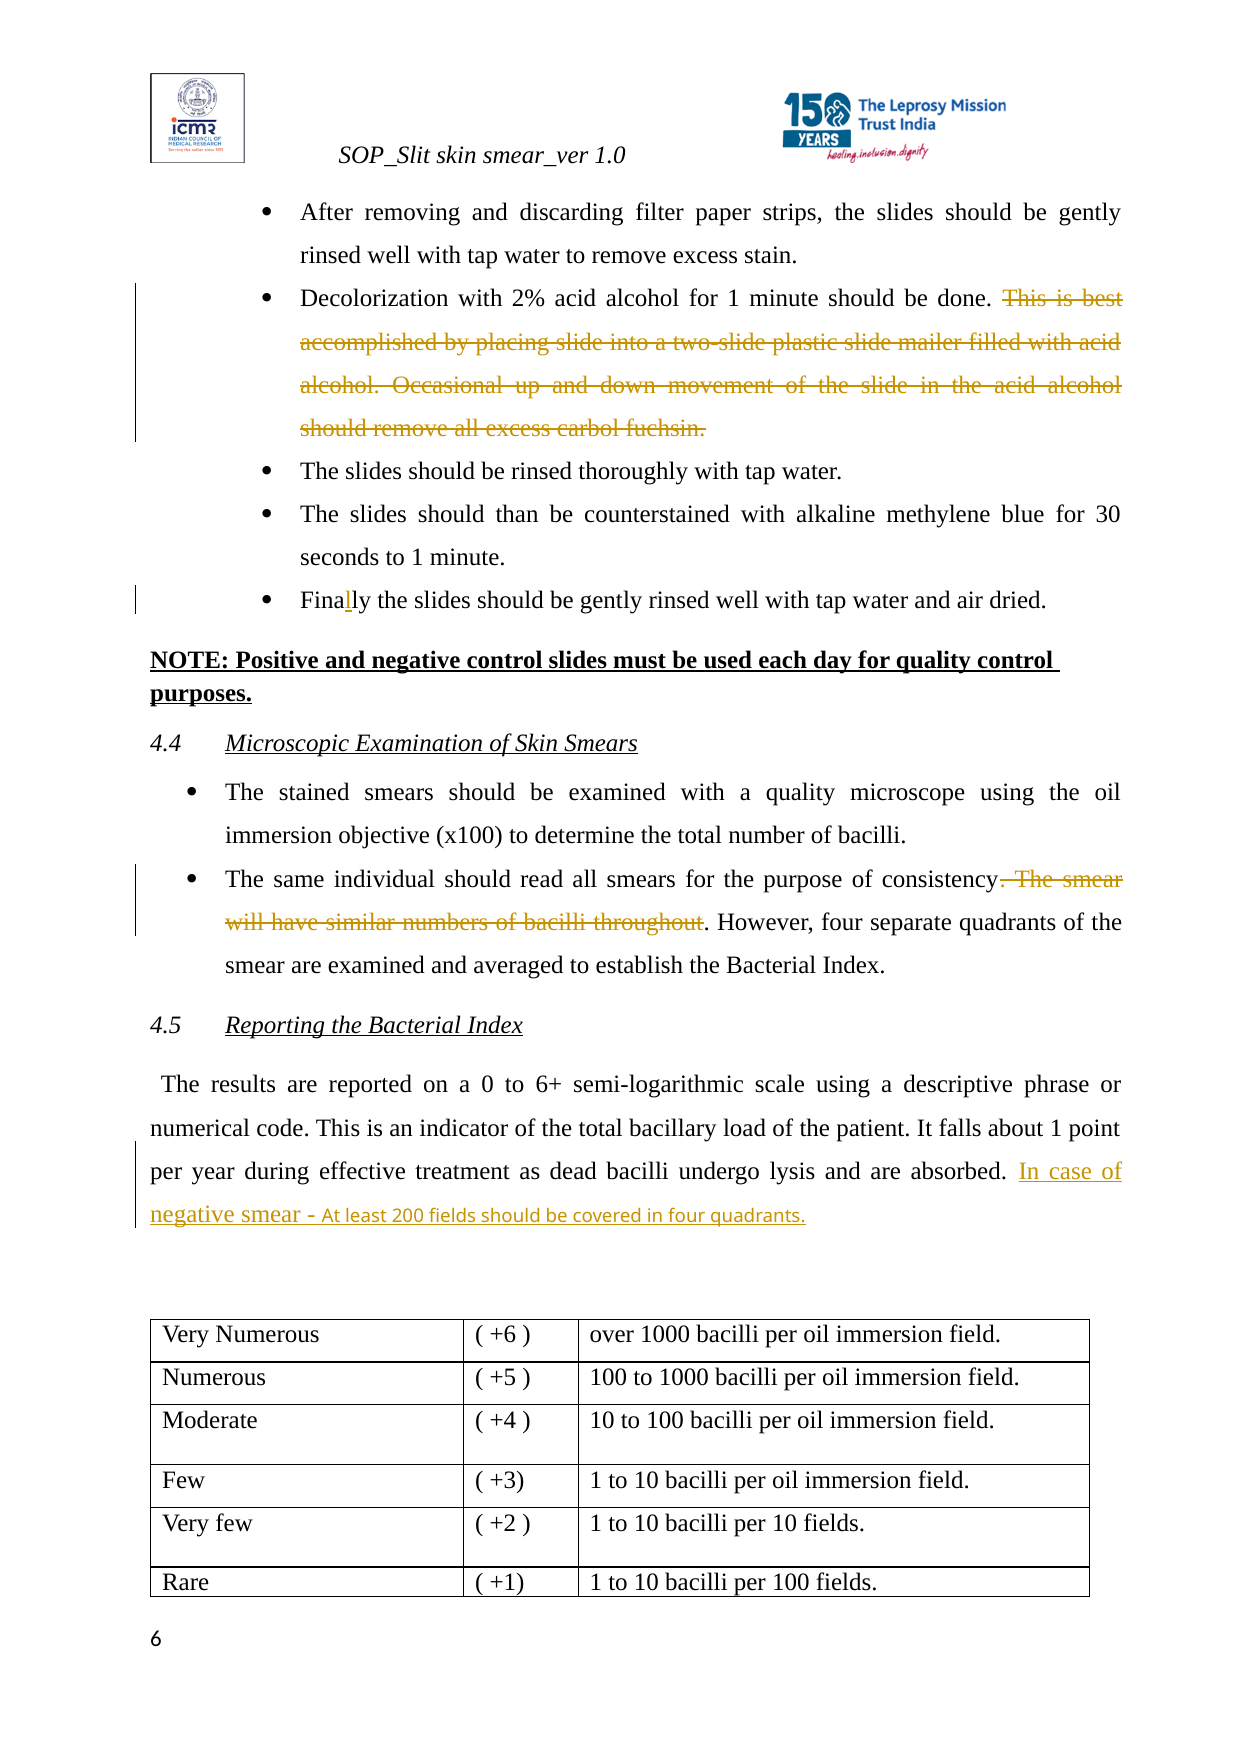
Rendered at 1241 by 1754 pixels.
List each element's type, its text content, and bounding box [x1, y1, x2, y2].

table_cell 1 to 10 bacilli per 100 fields. [579, 1568, 1089, 1596]
list The stained smears should be examined with a quality microscope using the oil immersion objective (x100) to determine the total number of bacilli. [187, 777, 1122, 849]
table_cell ( +1) [464, 1568, 578, 1596]
table_cell Few [151, 1465, 463, 1507]
text 4.4 Microscopic Examination of Skin Smears [150, 728, 1122, 757]
list The same individual should read all smears for the purpose of consistency. However, four separate quadrants of the smear are examined and averaged to establish the Bacterial Index. [187, 864, 1122, 979]
table_cell 1 to 10 bacilli per oil immersion field. [579, 1465, 1089, 1507]
table_cell 10 to 100 bacilli per oil immersion field. [579, 1405, 1089, 1464]
list Finaly the slides should be gently rinsed well with tap water and air dried. [262, 585, 1122, 614]
text 4.5 Reporting the Bacterial Index [150, 1010, 1122, 1038]
table_cell 1 to 10 bacilli per 10 fields. [579, 1508, 1089, 1566]
table_cell ( +2 ) [464, 1508, 578, 1566]
table_cell Moderate [151, 1405, 463, 1464]
text NOTE: Positive and negative control slides must be used each day for quality control purposes. [150, 645, 1122, 707]
picture [150, 73, 245, 163]
text The results are reported on a 0 to 6+ semi-logarithmic scale using a descriptive phrase or numerical code. This is an indicator of the total bacillary load of the patient. It falls about 1 point per year during effective treatment as dead bacilli undergo lysis and are absorbed. [150, 1069, 1122, 1228]
list The slides should than be counterstained with alkaline methylene blue for 30 seconds to 1 minute. [262, 499, 1122, 571]
table_cell ( +5 ) [464, 1363, 578, 1404]
table_header Very Numerous [151, 1320, 463, 1361]
table_cell Very few [151, 1508, 463, 1566]
list The slides should be rinsed thoroughly with tap water. [262, 456, 1122, 485]
table_cell 100 to 1000 bacilli per oil immersion field. [579, 1363, 1089, 1404]
table_cell Numerous [151, 1363, 463, 1404]
table_header ( +6 ) [464, 1320, 578, 1361]
table_cell ( +4 ) [464, 1405, 578, 1464]
list Decolorization with 2% acid alcohol for 1 minute should be done. [262, 283, 1122, 442]
table_cell Rare [151, 1568, 463, 1596]
table_header over 1000 bacilli per oil immersion field. [579, 1320, 1089, 1361]
picture [782, 81, 1006, 163]
list After removing and discarding filter paper strips, the slides should be gently rinsed well with tap water to remove excess stain. [262, 197, 1122, 269]
table_cell ( +3) [464, 1465, 578, 1507]
